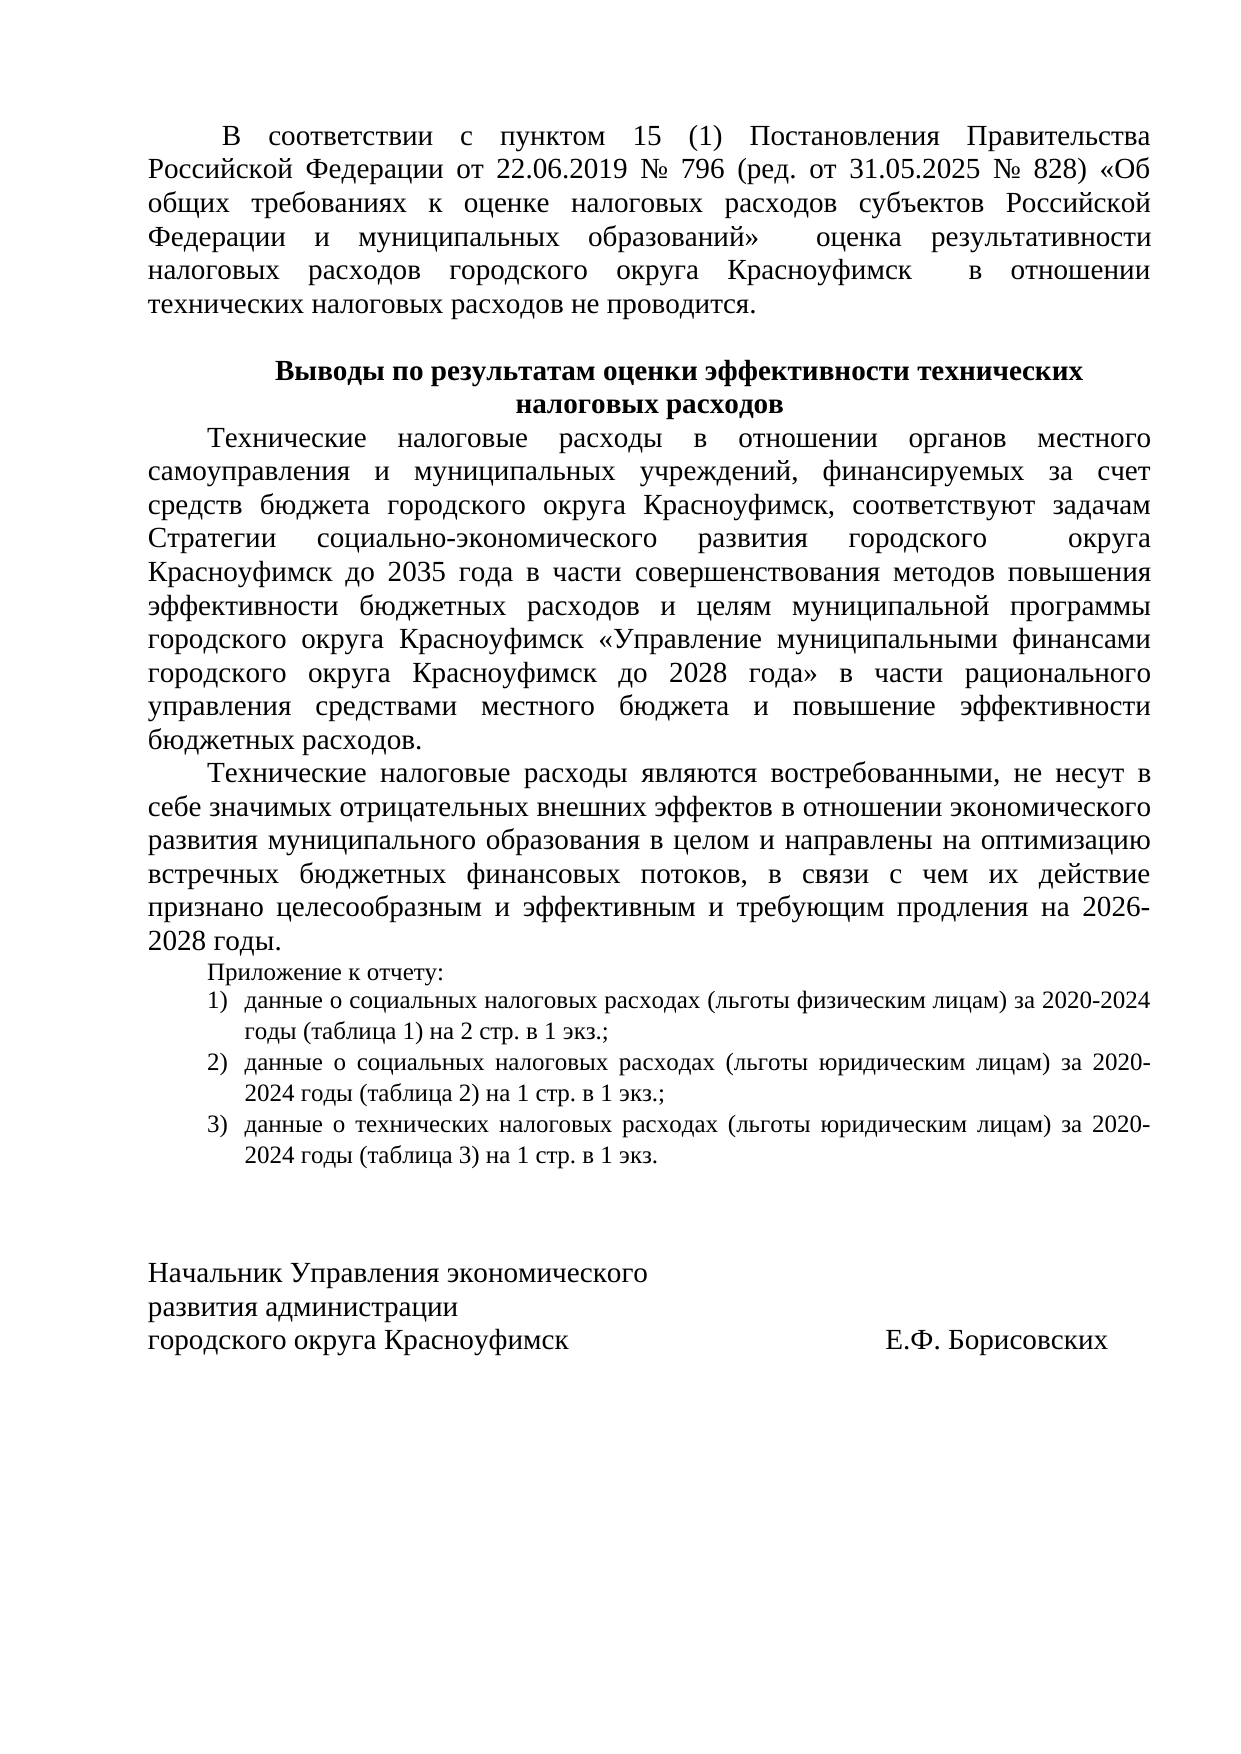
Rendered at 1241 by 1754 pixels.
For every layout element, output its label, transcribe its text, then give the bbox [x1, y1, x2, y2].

text Технические налоговые расходы являются востребованными, не несут в себе значимых отрицательных внешних эффектов в отношении экономического развития муниципального образования в целом и направлены на оптимизацию встречных бюджетных финансовых потоков, в связи с чем их действие признано целесообразным и эффективным и требующим продления на 2026-2028 годы. [148, 755, 1152, 957]
list данные о технических налоговых расходах (льготы юридическим лицам) за 2020-2024 годы (таблица 3) на 1 стр. в 1 экз. [207, 1109, 1152, 1169]
text Выводы по результатам оценки эффективности технических налоговых расходов [148, 353, 1152, 420]
list данные о социальных налоговых расходах (льготы юридическим лицам) за 2020-2024 годы (таблица 2) на 1 стр. в 1 экз.; [207, 1047, 1152, 1107]
text развития администрации [148, 1289, 1152, 1322]
text В соответствии с пунктом 15 (1) Постановления Правительства Российской Федерации от 22.06.2019 № 796 (ред. от 31.05.2025 № 828) «Об общих требованиях к оценке налоговых расходов субъектов Российской Федерации и муниципальных образований» оценка результативности налоговых расходов городского округа Красноуфимск в отношении технических налоговых расходов не проводится. [148, 118, 1152, 319]
list данные о социальных налоговых расходах (льготы физическим лицам) за 2020-2024 годы (таблица 1) на 2 стр. в 1 экз.; [207, 985, 1152, 1045]
text Технические налоговые расходы в отношении органов местного самоуправления и муниципальных учреждений, финансируемых за счет средств бюджета городского округа Красноуфимск, соответствуют задачам Стратегии социально-экономического развития городского округа Красноуфимск до 2035 года в части совершенствования методов повышения эффективности бюджетных расходов и целям муниципальной программы городского округа Красноуфимск «Управление муниципальными финансами городского округа Красноуфимск до 2028 года» в части рационального управления средствами местного бюджета и повышение эффективности бюджетных расходов. [148, 420, 1152, 755]
text городского округа Красноуфимск Е.Ф. Борисовских [148, 1322, 1152, 1356]
text Начальник Управления экономического [148, 1255, 1152, 1289]
text Приложение к отчету: [148, 957, 1152, 985]
